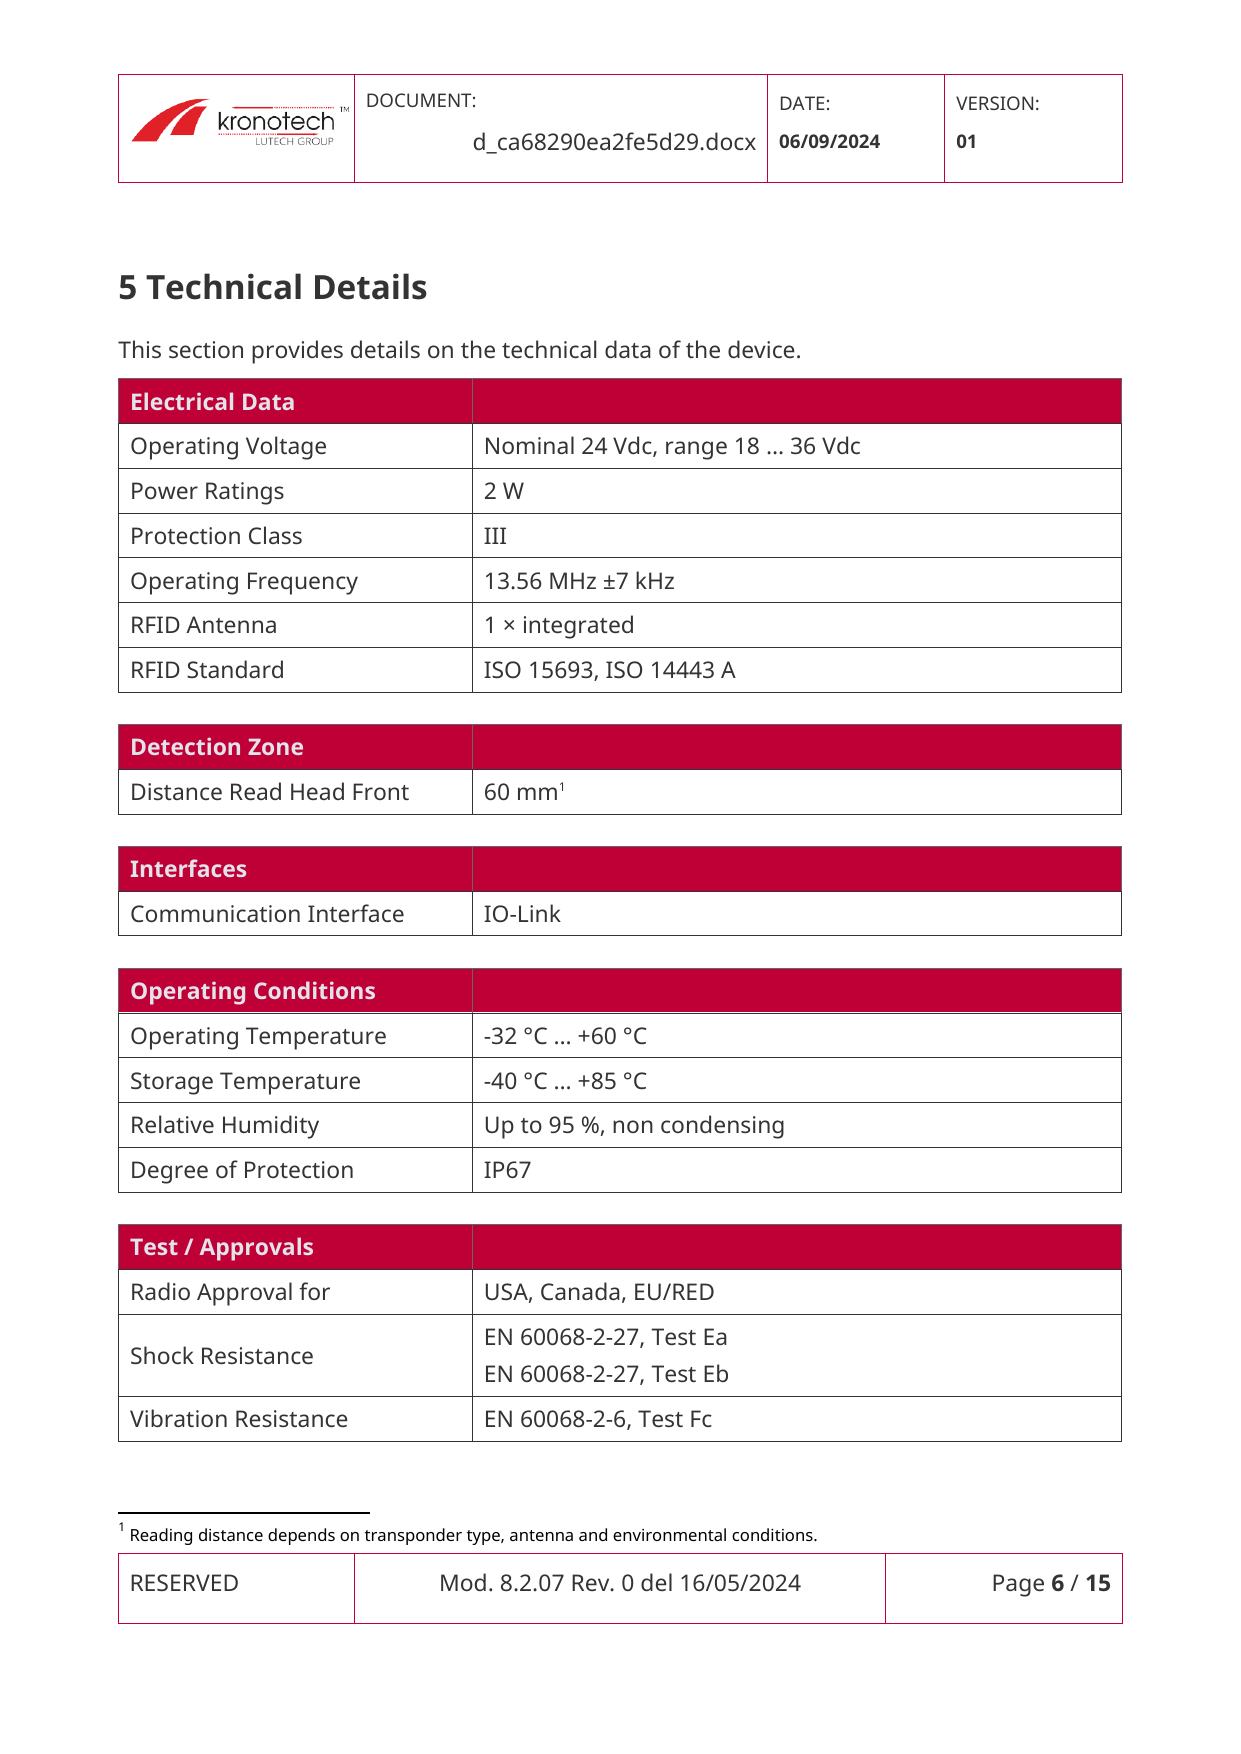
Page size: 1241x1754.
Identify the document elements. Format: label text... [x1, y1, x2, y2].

table_cell Shock Resistance [119, 1315, 472, 1396]
table_cell Operating Frequency [119, 558, 472, 602]
picture [129, 92, 351, 152]
table_header [473, 379, 1121, 423]
table_cell -40 °C … +85 °C [473, 1058, 1121, 1102]
table_cell Nominal 24 Vdc, range 18 … 36 Vdc [473, 424, 1121, 468]
table_cell 2 W [473, 469, 1121, 512]
table_header [473, 969, 1121, 1012]
table_cell USA, Canada, EU/RED [473, 1270, 1121, 1313]
table_header Test / Approvals [119, 1225, 472, 1269]
table_cell RFID Standard [119, 648, 472, 692]
table_header Detection Zone [119, 725, 472, 769]
table_cell 13.56 MHz ±7 kHz [473, 558, 1121, 602]
table_cell Power Ratings [119, 469, 472, 512]
table_cell Up to 95 %, non condensing [473, 1103, 1121, 1147]
subtitle Technical Details [118, 264, 1122, 309]
table_cell EN 60068-2-27, Test Ea EN 60068-2-27, Test Eb [473, 1315, 1121, 1396]
table_cell Radio Approval for [119, 1270, 472, 1313]
table_cell RFID Antenna [119, 603, 472, 647]
table_cell IO-Link [473, 892, 1121, 935]
table_cell Degree of Protection [119, 1148, 472, 1192]
text This section provides details on the technical data of the device. [118, 334, 1122, 366]
table_header Interfaces [119, 847, 472, 891]
table_header [473, 1225, 1121, 1269]
table_cell III [473, 514, 1121, 557]
table_cell Operating Temperature [119, 1014, 472, 1057]
table_cell ISO 15693, ISO 14443 A [473, 648, 1121, 692]
table_cell Storage Temperature [119, 1058, 472, 1102]
table_cell 60 mm [473, 770, 1121, 813]
table_cell EN 60068-2-6, Test Fc [473, 1397, 1121, 1441]
table_cell Relative Humidity [119, 1103, 472, 1147]
table_cell IP67 [473, 1148, 1121, 1192]
table_header Operating Conditions [119, 969, 472, 1012]
table_cell Protection Class [119, 514, 472, 557]
table_cell Distance Read Head Front [119, 770, 472, 813]
table_header [473, 847, 1121, 891]
table_header [473, 725, 1121, 769]
table_cell Operating Voltage [119, 424, 472, 468]
table_cell Communication Interface [119, 892, 472, 935]
table_cell -32 °C … +60 °C [473, 1014, 1121, 1057]
table_cell 1 × integrated [473, 603, 1121, 647]
table_cell Vibration Resistance [119, 1397, 472, 1441]
table_header Electrical Data [119, 379, 472, 423]
